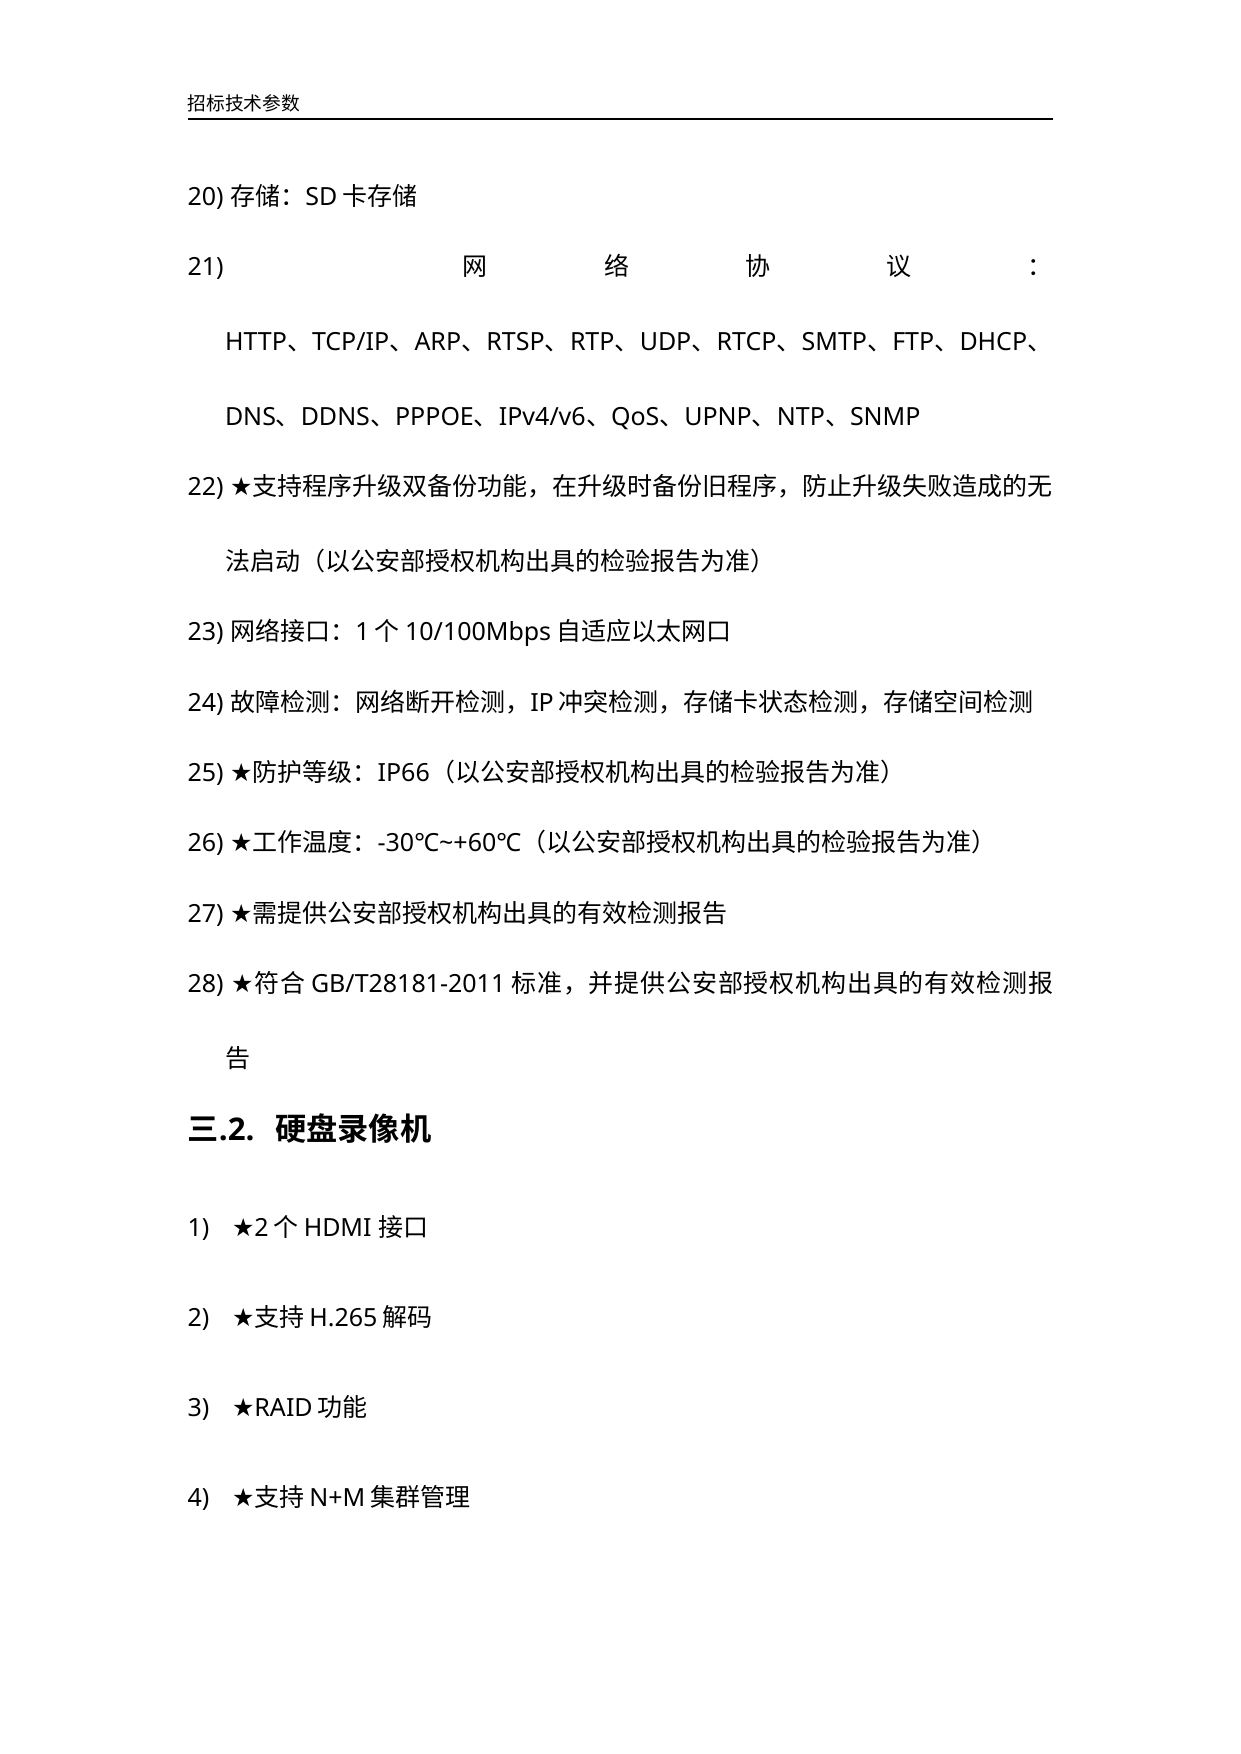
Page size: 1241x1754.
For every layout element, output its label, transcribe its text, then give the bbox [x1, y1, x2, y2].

list ★支持H.265解码 [187, 1283, 1053, 1348]
text 27) ★需提供公安部授权机构出具的有效检测报告 [187, 879, 1053, 944]
text 22) ★支持程序升级双备份功能，在升级时备份旧程序，防止升级失败造成的无法启动（以公安部授权机构出具的检验报告为准） [187, 452, 1053, 592]
text 21) 网络协议：HTTP、TCP/IP、ARP、RTSP、RTP、UDP、RTCP、SMTP、FTP、DHCP、DNS、DDNS、PPPOE、IPv4/v6、QoS、UPNP、NTP、SNMP [187, 232, 1053, 447]
subtitle 硬盘录像机 [187, 1094, 1053, 1159]
text 23) 网络接口：1个 10/100Mbps自适应以太网口 [187, 597, 1053, 662]
list ★2个HDMI 接口 [187, 1193, 1053, 1258]
text 26) ★工作温度：-30℃~+60℃（以公安部授权机构出具的检验报告为准） [187, 808, 1053, 873]
text 20) 存储：SD卡存储 [187, 162, 1053, 227]
list ★RAID功能 [187, 1373, 1053, 1438]
text 24) 故障检测：网络断开检测，IP冲突检测，存储卡状态检测，存储空间检测 [187, 668, 1053, 733]
list ★支持N+M集群管理 [187, 1463, 1053, 1528]
text 25) ★防护等级：IP66（以公安部授权机构出具的检验报告为准） [187, 738, 1053, 803]
text 28) ★符合GB/T28181-2011标准，并提供公安部授权机构出具的有效检测报告 [187, 949, 1053, 1089]
